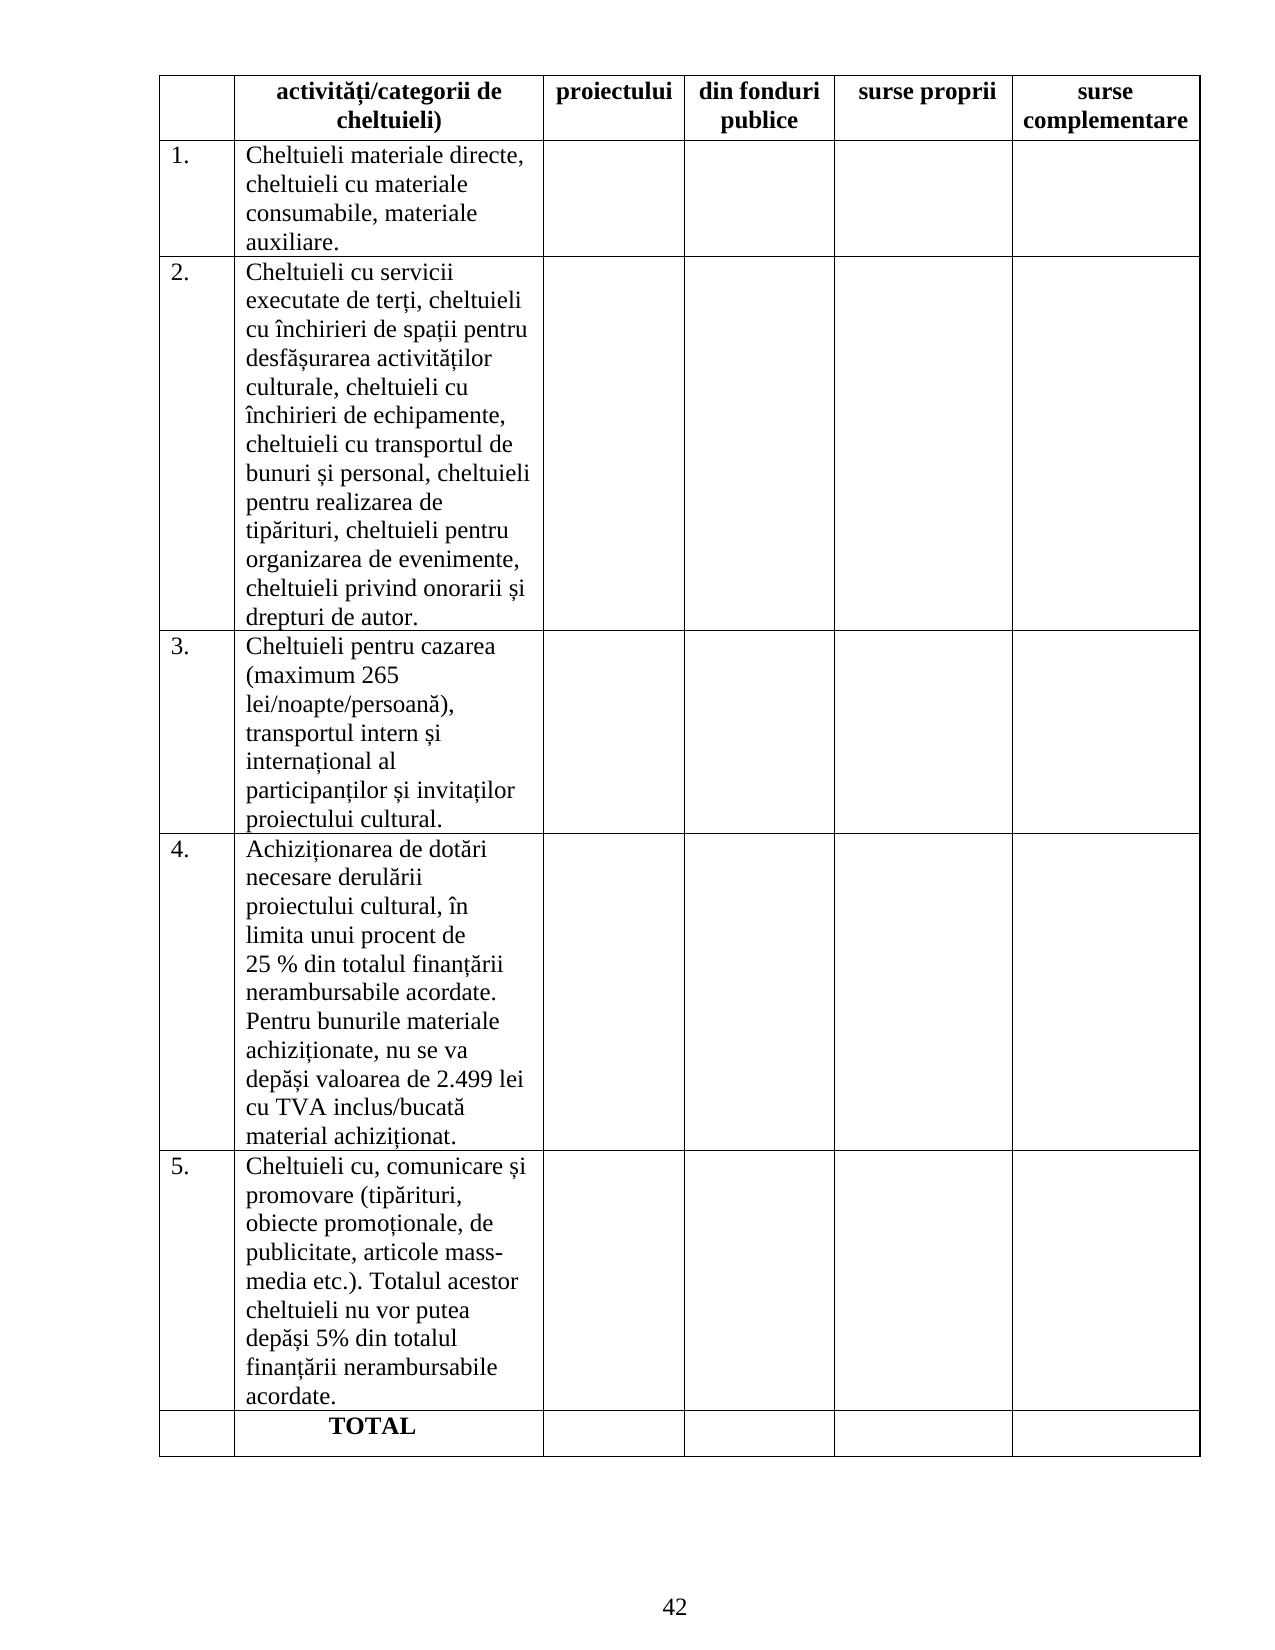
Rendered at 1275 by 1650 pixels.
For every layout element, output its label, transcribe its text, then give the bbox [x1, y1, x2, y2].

table_cell Cheltuieli materiale directe, cheltuieli cu materiale consumabile, materiale auxiliare. [235, 141, 543, 256]
table_cell [835, 257, 1012, 630]
table_cell [544, 257, 684, 630]
table_cell [1013, 834, 1199, 1150]
table_cell [835, 141, 1012, 256]
table_cell TOTAL [235, 1411, 543, 1456]
table_cell [544, 1151, 684, 1410]
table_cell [685, 76, 834, 139]
table_cell [835, 1411, 1012, 1456]
table_cell 1. [160, 141, 234, 256]
table_cell Cheltuieli pentru cazarea (maximum 265 lei/noapte/persoană), transportul intern și internațional al participanților și invitaților proiectului cultural. [235, 631, 543, 833]
table_cell [835, 1151, 1012, 1410]
table_cell [544, 834, 684, 1150]
table_cell [685, 1151, 834, 1410]
table_cell [160, 1411, 234, 1456]
table_cell 4. [160, 834, 234, 1150]
table_cell [544, 631, 684, 833]
table_cell [1013, 1411, 1199, 1456]
table_cell [1013, 631, 1199, 833]
table_cell 5. [160, 1151, 234, 1410]
table_cell [685, 834, 834, 1150]
table_cell surse proprii [835, 76, 1012, 139]
table_cell [685, 1411, 834, 1456]
table_cell [835, 631, 1012, 833]
table_cell Cheltuieli cu servicii executate de terți, cheltuieli cu închirieri de spații pentru desfășurarea activităților culturale, cheltuieli cu închirieri de echipamente, cheltuieli cu transportul de bunuri și personal, cheltuieli pentru realizarea de tipărituri, cheltuieli pentru organizarea de evenimente, cheltuieli privind onorarii și drepturi de autor. [235, 257, 543, 630]
table_cell [685, 257, 834, 630]
table_cell surse complementare [1013, 76, 1199, 139]
table_cell [544, 1411, 684, 1456]
table_cell Achiziționarea de dotări necesare derulării proiectului cultural, în limita unui procent de 25 % din totalul finanțării nerambursabile acordate. Pentru bunurile materiale achiziționate, nu se va depăși valoarea de 2.499 lei cu TVA inclus/bucată material achiziționat. [235, 834, 543, 1150]
table_cell 3. [160, 631, 234, 833]
table_cell [1013, 141, 1199, 256]
table_cell Cheltuieli cu, comunicare și promovare (tipărituri, obiecte promoționale, de publicitate, articole mass-media etc.). Totalul acestor cheltuieli nu vor putea depăși 5% din totalul finanțării nerambursabile acordate. [235, 1151, 543, 1410]
table_cell [544, 141, 684, 256]
table_cell [1013, 1151, 1199, 1410]
table_cell [835, 834, 1012, 1150]
table_cell [685, 141, 834, 256]
table_cell [1013, 257, 1199, 630]
table_cell [685, 631, 834, 833]
table_cell 2. [160, 257, 234, 630]
